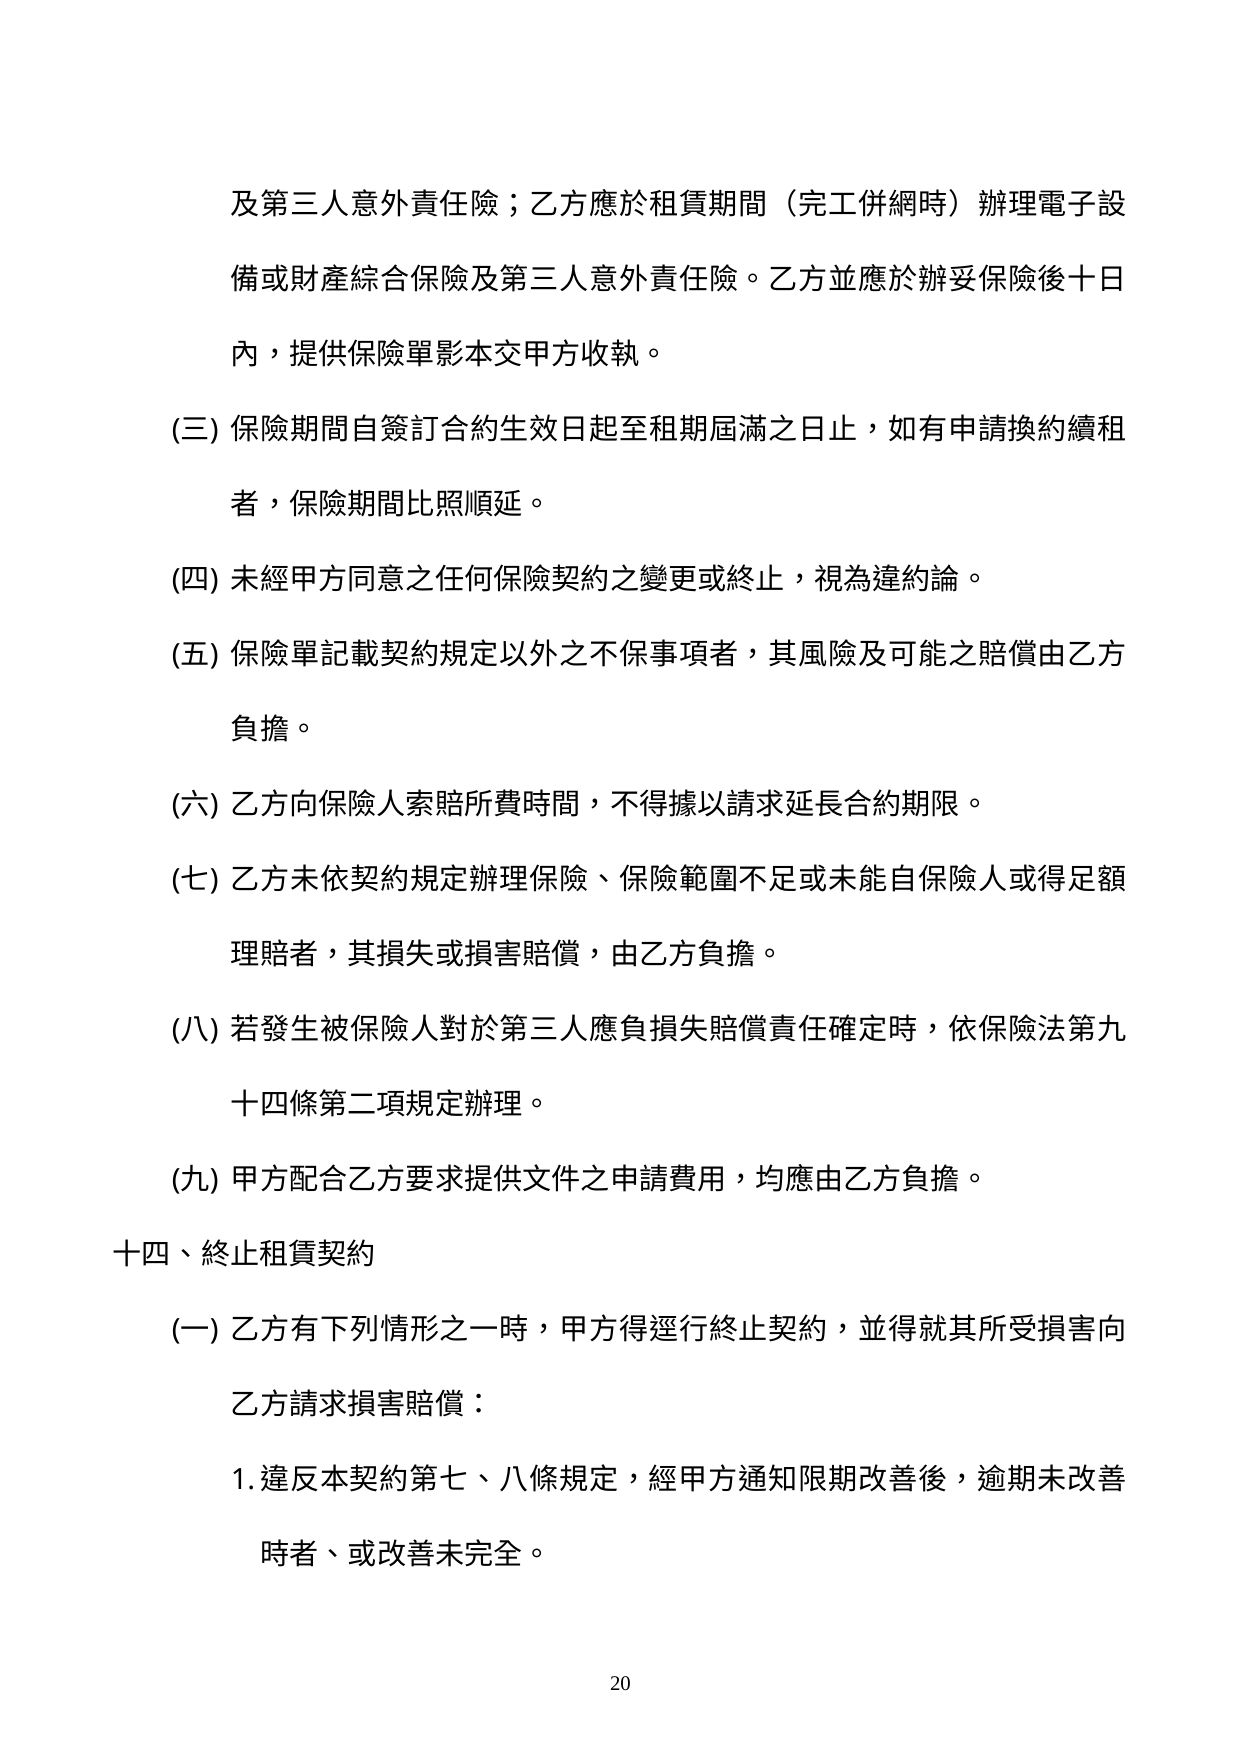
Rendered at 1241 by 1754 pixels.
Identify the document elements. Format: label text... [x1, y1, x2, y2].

list 乙方向保險人索賠所費時間，不得據以請求延長合約期限。 [172, 764, 1128, 839]
list 若發生被保險人對於第三人應負損失賠償責任確定時，依保險法第九十四條第二項規定辦理。 [172, 989, 1128, 1139]
list 保險期間自簽訂合約生效日起至租期屆滿之日止，如有申請換約續租者，保險期間比照順延。 [172, 389, 1128, 539]
list 終止租賃契約 [112, 1214, 1128, 1289]
list 違反本契約第七、八條規定，經甲方通知限期改善後，逾期未改善時者、或改善未完全。 [231, 1439, 1128, 1589]
list 未經甲方同意之任何保險契約之變更或終止，視為違約論。 [172, 539, 1128, 614]
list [172, 164, 1128, 389]
list 乙方未依契約規定辦理保險、保險範圍不足或未能自保險人或得足額理賠者，其損失或損害賠償，由乙方負擔。 [172, 839, 1128, 989]
list 甲方配合乙方要求提供文件之申請費用，均應由乙方負擔。 [172, 1139, 1128, 1214]
list 乙方有下列情形之一時，甲方得逕行終止契約，並得就其所受損害向乙方請求損害賠償： [172, 1289, 1128, 1439]
list 保險單記載契約規定以外之不保事項者，其風險及可能之賠償由乙方負擔。 [172, 614, 1128, 764]
